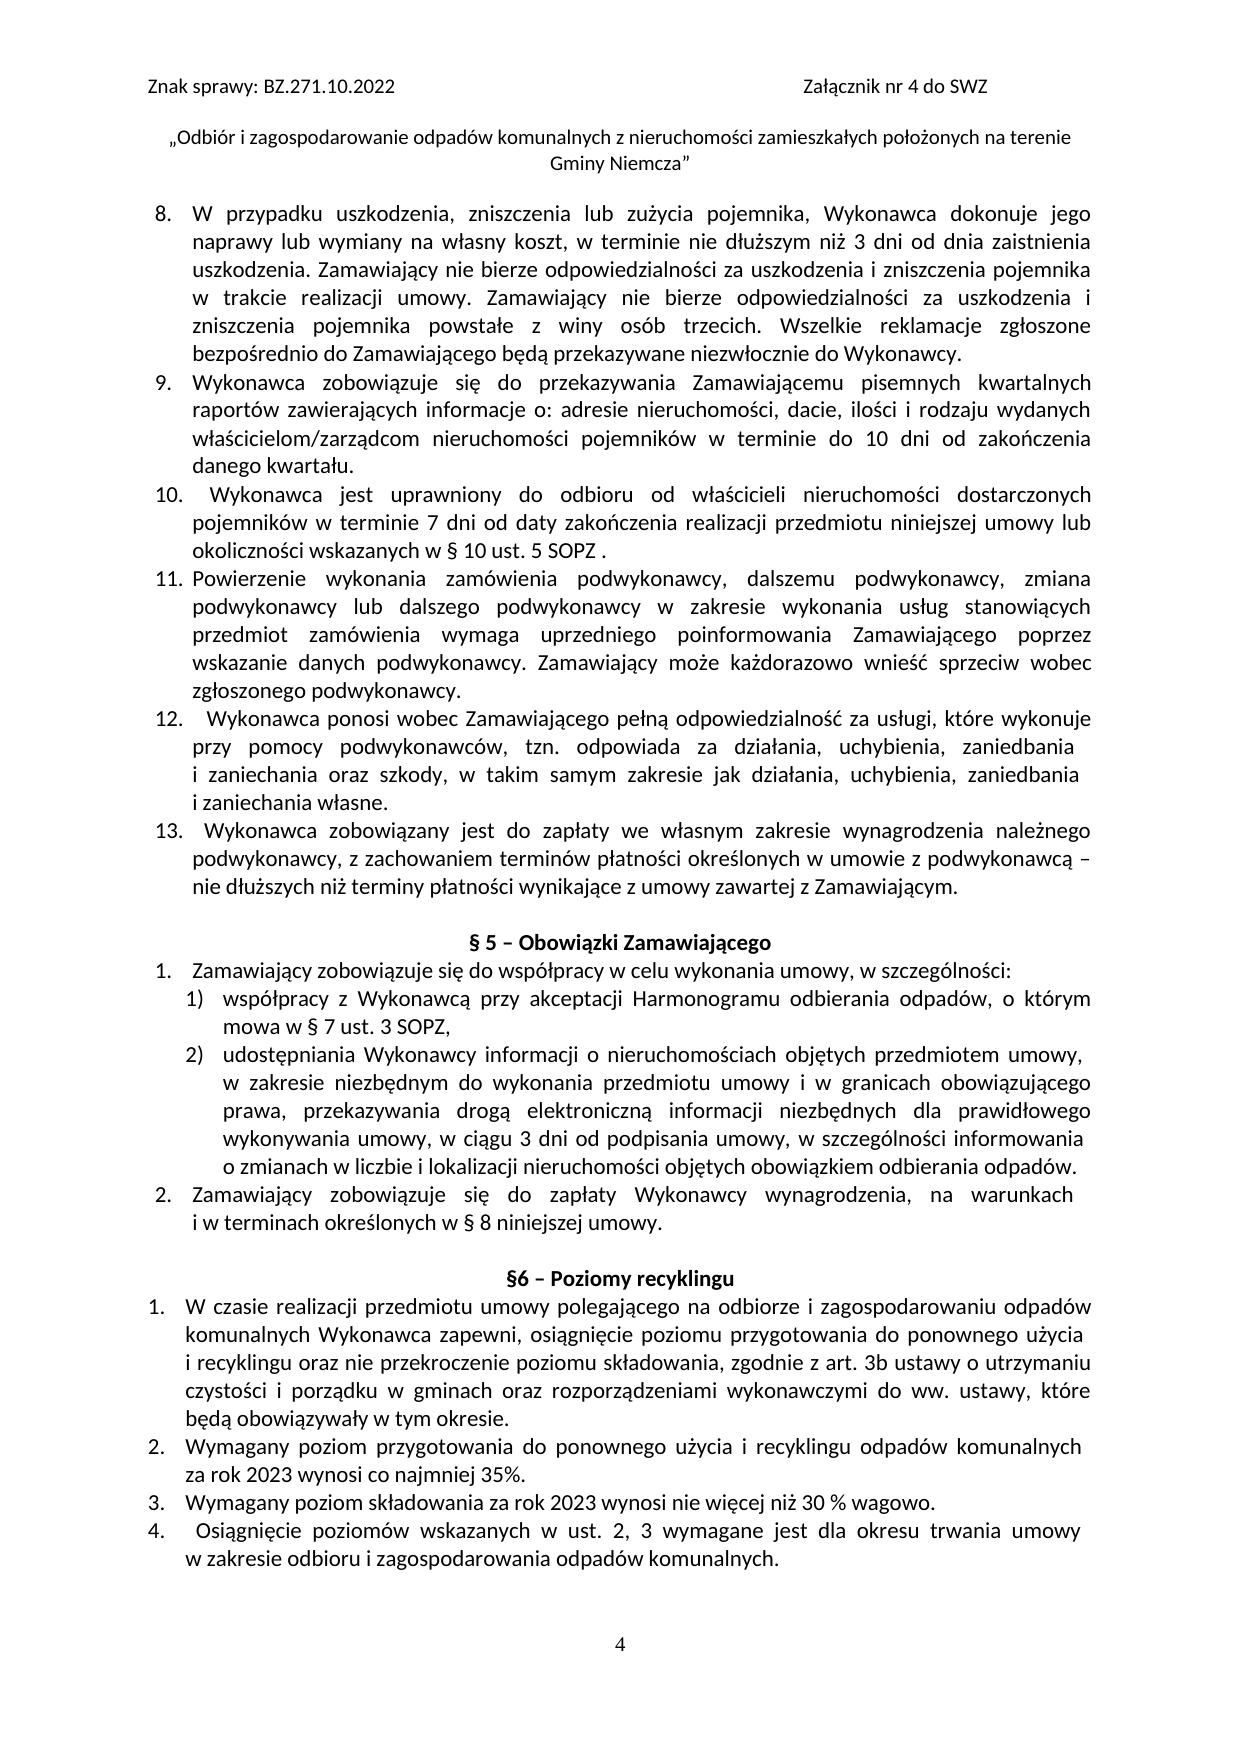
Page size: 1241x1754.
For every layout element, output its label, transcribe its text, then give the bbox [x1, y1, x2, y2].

list W przypadku uszkodzenia, zniszczenia lub zużycia pojemnika, Wykonawca dokonuje jego naprawy lub wymiany na własny koszt, w terminie nie dłuższym niż 3 dni od dnia zaistnienia uszkodzenia. Zamawiający nie bierze odpowiedzialności za uszkodzenia i zniszczenia pojemnika w trakcie realizacji umowy. Zamawiający nie bierze odpowiedzialności za uszkodzenia i zniszczenia pojemnika powstałe z winy osób trzecich. Wszelkie reklamacje zgłoszone bezpośrednio do Zamawiającego będą przekazywane niezwłocznie do Wykonawcy. [154, 199, 1093, 368]
list Wymagany poziom składowania za rok 2023 wynosi nie więcej niż 30 % wagowo. [148, 1488, 1093, 1516]
list Osiągnięcie poziomów wskazanych w ust. 2, 3 wymagane jest dla okresu trwania umowy w zakresie odbioru i zagospodarowania odpadów komunalnych. [148, 1516, 1093, 1572]
list Zamawiający zobowiązuje się do współpracy w celu wykonania umowy, w szczególności: [154, 956, 1093, 984]
list W czasie realizacji przedmiotu umowy polegającego na odbiorze i zagospodarowaniu odpadów komunalnych Wykonawca zapewni, osiągnięcie poziomu przygotowania do ponownego użycia i recyklingu oraz nie przekroczenie poziomu składowania, zgodnie z art. 3b ustawy o utrzymaniu czystości i porządku w gminach oraz rozporządzeniami wykonawczymi do ww. ustawy, które będą obowiązywały w tym okresie. [148, 1292, 1093, 1432]
list Wykonawca zobowiązuje się do przekazywania Zamawiającemu pisemnych kwartalnych raportów zawierających informacje o: adresie nieruchomości, dacie, ilości i rodzaju wydanych właścicielom/zarządcom nieruchomości pojemników w terminie do 10 dni od zakończenia danego kwartału. [154, 368, 1093, 480]
text § 5 – Obowiązki Zamawiającego [148, 928, 1093, 956]
list Wykonawca ponosi wobec Zamawiającego pełną odpowiedzialność za usługi, które wykonuje przy pomocy podwykonawców, tzn. odpowiada za działania, uchybienia, zaniedbania i zaniechania oraz szkody, w takim samym zakresie jak działania, uchybienia, zaniedbania i zaniechania własne. [154, 704, 1093, 816]
list Powierzenie wykonania zamówienia podwykonawcy, dalszemu podwykonawcy, zmiana podwykonawcy lub dalszego podwykonawcy w zakresie wykonania usług stanowiących przedmiot zamówienia wymaga uprzedniego poinformowania Zamawiającego poprzez wskazanie danych podwykonawcy. Zamawiający może każdorazowo wnieść sprzeciw wobec zgłoszonego podwykonawcy. [154, 564, 1093, 704]
list Wykonawca zobowiązany jest do zapłaty we własnym zakresie wynagrodzenia należnego podwykonawcy, z zachowaniem terminów płatności określonych w umowie z podwykonawcą – nie dłuższych niż terminy płatności wynikające z umowy zawartej z Zamawiającym. [154, 816, 1093, 900]
list współpracy z Wykonawcą przy akceptacji Harmonogramu odbierania odpadów, o którym mowa w § 7 ust. 3 SOPZ, [185, 984, 1093, 1040]
text §6 – Poziomy recyklingu [148, 1264, 1093, 1292]
list Wykonawca jest uprawniony do odbioru od właścicieli nieruchomości dostarczonych pojemników w terminie 7 dni od daty zakończenia realizacji przedmiotu niniejszej umowy lub okoliczności wskazanych w § 10 ust. 5 SOPZ . [154, 480, 1093, 564]
list Zamawiający zobowiązuje się do zapłaty Wykonawcy wynagrodzenia, na warunkach i w terminach określonych w § 8 niniejszej umowy. [154, 1180, 1093, 1236]
list udostępniania Wykonawcy informacji o nieruchomościach objętych przedmiotem umowy, w zakresie niezbędnym do wykonania przedmiotu umowy i w granicach obowiązującego prawa, przekazywania drogą elektroniczną informacji niezbędnych dla prawidłowego wykonywania umowy, w ciągu 3 dni od podpisania umowy, w szczególności informowania o zmianach w liczbie i lokalizacji nieruchomości objętych obowiązkiem odbierania odpadów. [185, 1040, 1093, 1180]
list Wymagany poziom przygotowania do ponownego użycia i recyklingu odpadów komunalnych za rok 2023 wynosi co najmniej 35%. [148, 1432, 1093, 1488]
